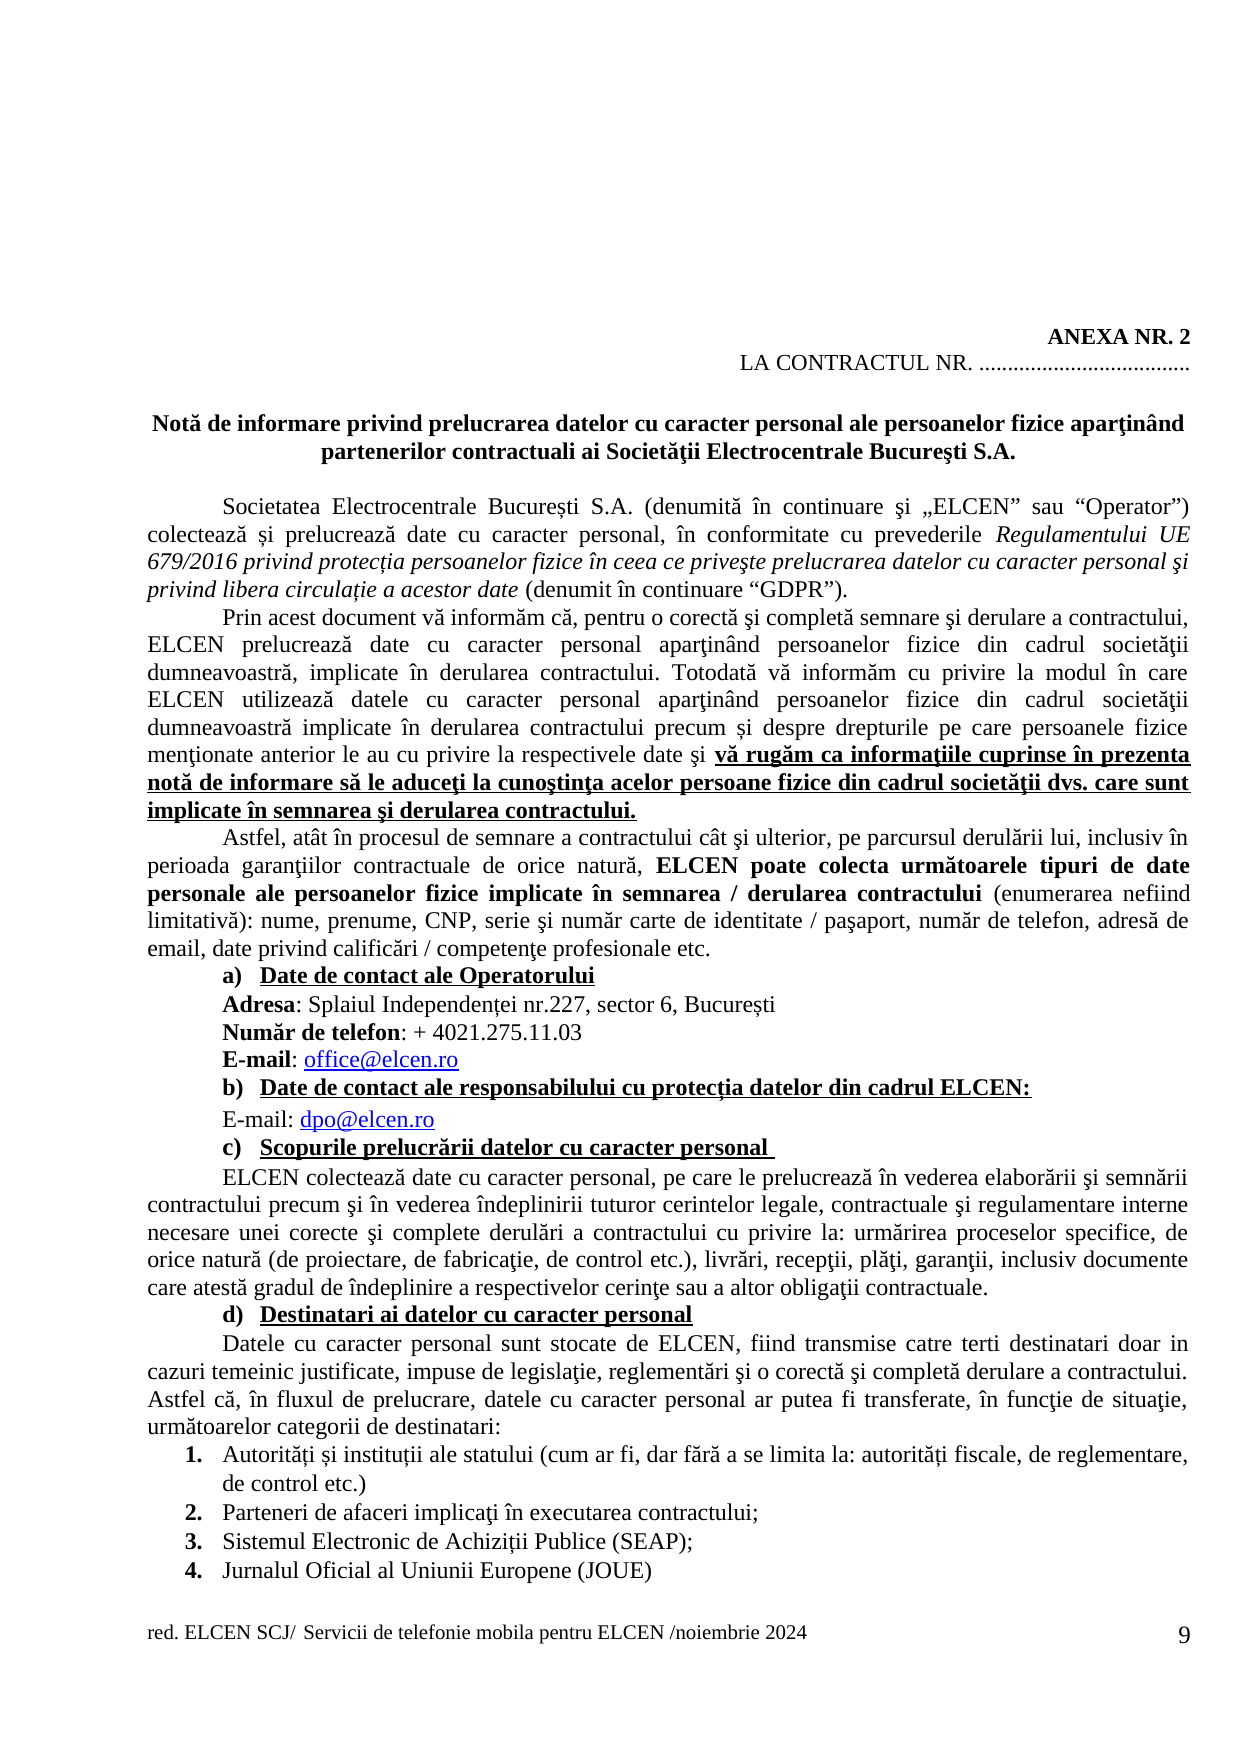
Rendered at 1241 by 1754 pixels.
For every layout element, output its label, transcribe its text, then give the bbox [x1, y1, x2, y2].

text Datele cu caracter personal sunt stocate de ELCEN, fiind transmise catre terti destinatari doar in cazuri temeinic justificate, impuse de legislaţie, reglementări şi o corectă şi completă derulare a contractului. Astfel că, în fluxul de prelucrare, datele cu caracter personal ar putea fi transferate, în funcţie de situaţie, următoarelor categorii de destinatari: [147, 1329, 1191, 1440]
text E-mail: office@elcen.ro [147, 1046, 1191, 1073]
text LA CONTRACTUL NR. ..................................... [147, 349, 1191, 376]
list Jurnalul Oficial al Uniunii Europene (JOUE) [184, 1556, 1191, 1583]
list Sistemul Electronic de Achiziții Publice (SEAP); [184, 1527, 1191, 1554]
text Societatea Electrocentrale București S.A. (denumită în continuare şi „ELCEN” sau “Operator”) colectează și prelucrează date cu caracter personal, în conformitate cu prevederile Regulamentului UE 679/2016 privind protecția persoanelor fizice în ceea ce priveşte prelucrarea datelor cu caracter personal şi privind libera circulație a acestor date (denumit în continuare “GDPR”). [147, 492, 1191, 602]
list Date de contact ale responsabilului cu protecția datelor din cadrul ELCEN: [222, 1073, 1240, 1101]
text Notă de informare privind prelucrarea datelor cu caracter personal ale persoanelor fizice aparţinând partenerilor contractuali ai Societăţii Electrocentrale Bucureşti S.A. [147, 409, 1191, 464]
list Destinatari ai datelor cu caracter personal [222, 1301, 1191, 1328]
text Număr de telefon: + 4021.275.11.03 [147, 1018, 1191, 1046]
list Date de contact ale Operatorului [222, 961, 1191, 989]
list Autorități și instituții ale statului (cum ar fi, dar fără a se limita la: autorități fiscale, de reglementare, de control etc.) [184, 1440, 1191, 1496]
text Astfel, atât în procesul de semnare a contractului cât şi ulterior, pe parcursul derulării lui, inclusiv în perioada garanţiilor contractuale de orice natură, ELCEN poate colecta următoarele tipuri de date personale ale persoanelor fizice implicate în semnarea / derularea contractului (enumerarea nefiind limitativă): nume, prenume, CNP, serie şi număr carte de identitate / paşaport, număr de telefon, adresă de email, date privind calificări / competenţe profesionale etc. [147, 823, 1191, 961]
text ELCEN colectează date cu caracter personal, pe care le prelucrează în vederea elaborării şi semnării contractului precum şi în vederea îndeplinirii tuturor cerintelor legale, contractuale şi regulamentare interne necesare unei corecte şi complete derulări a contractului cu privire la: urmărirea proceselor specifice, de orice natură (de proiectare, de fabricaţie, de control etc.), livrări, recepţii, plăţi, garanţii, inclusiv documente care atestă gradul de îndeplinire a respectivelor cerinţe sau a altor obligaţii contractuale. [147, 1162, 1191, 1301]
list Parteneri de afaceri implicaţi în executarea contractului; [184, 1498, 1191, 1525]
list Scopurile prelucrării datelor cu caracter personal [222, 1132, 1191, 1161]
text E-mail: dpo@elcen.ro [147, 1105, 1191, 1132]
text anexa nr. 2 [147, 323, 1191, 349]
text Adresa: Splaiul Independenței nr.227, sector 6, București [147, 990, 1191, 1018]
text Prin acest document vă informăm că, pentru o corectă şi completă semnare şi derulare a contractului, ELCEN prelucrează date cu caracter personal aparţinând persoanelor fizice din cadrul societăţii dumneavoastră, implicate în derularea contractului. Totodată vă informăm cu privire la modul în care ELCEN utilizează datele cu caracter personal aparţinând persoanelor fizice din cadrul societăţii dumneavoastră implicate în derularea contractului precum și despre drepturile pe care persoanele fizice menţionate anterior le au cu privire la respectivele date şi vă rugăm ca informaţiile cuprinse în prezenta notă de informare să le aduceţi la cunoştinţa acelor persoane fizice din cadrul societăţii dvs. care sunt implicate în semnarea şi derularea contractului. [147, 602, 1191, 792]
